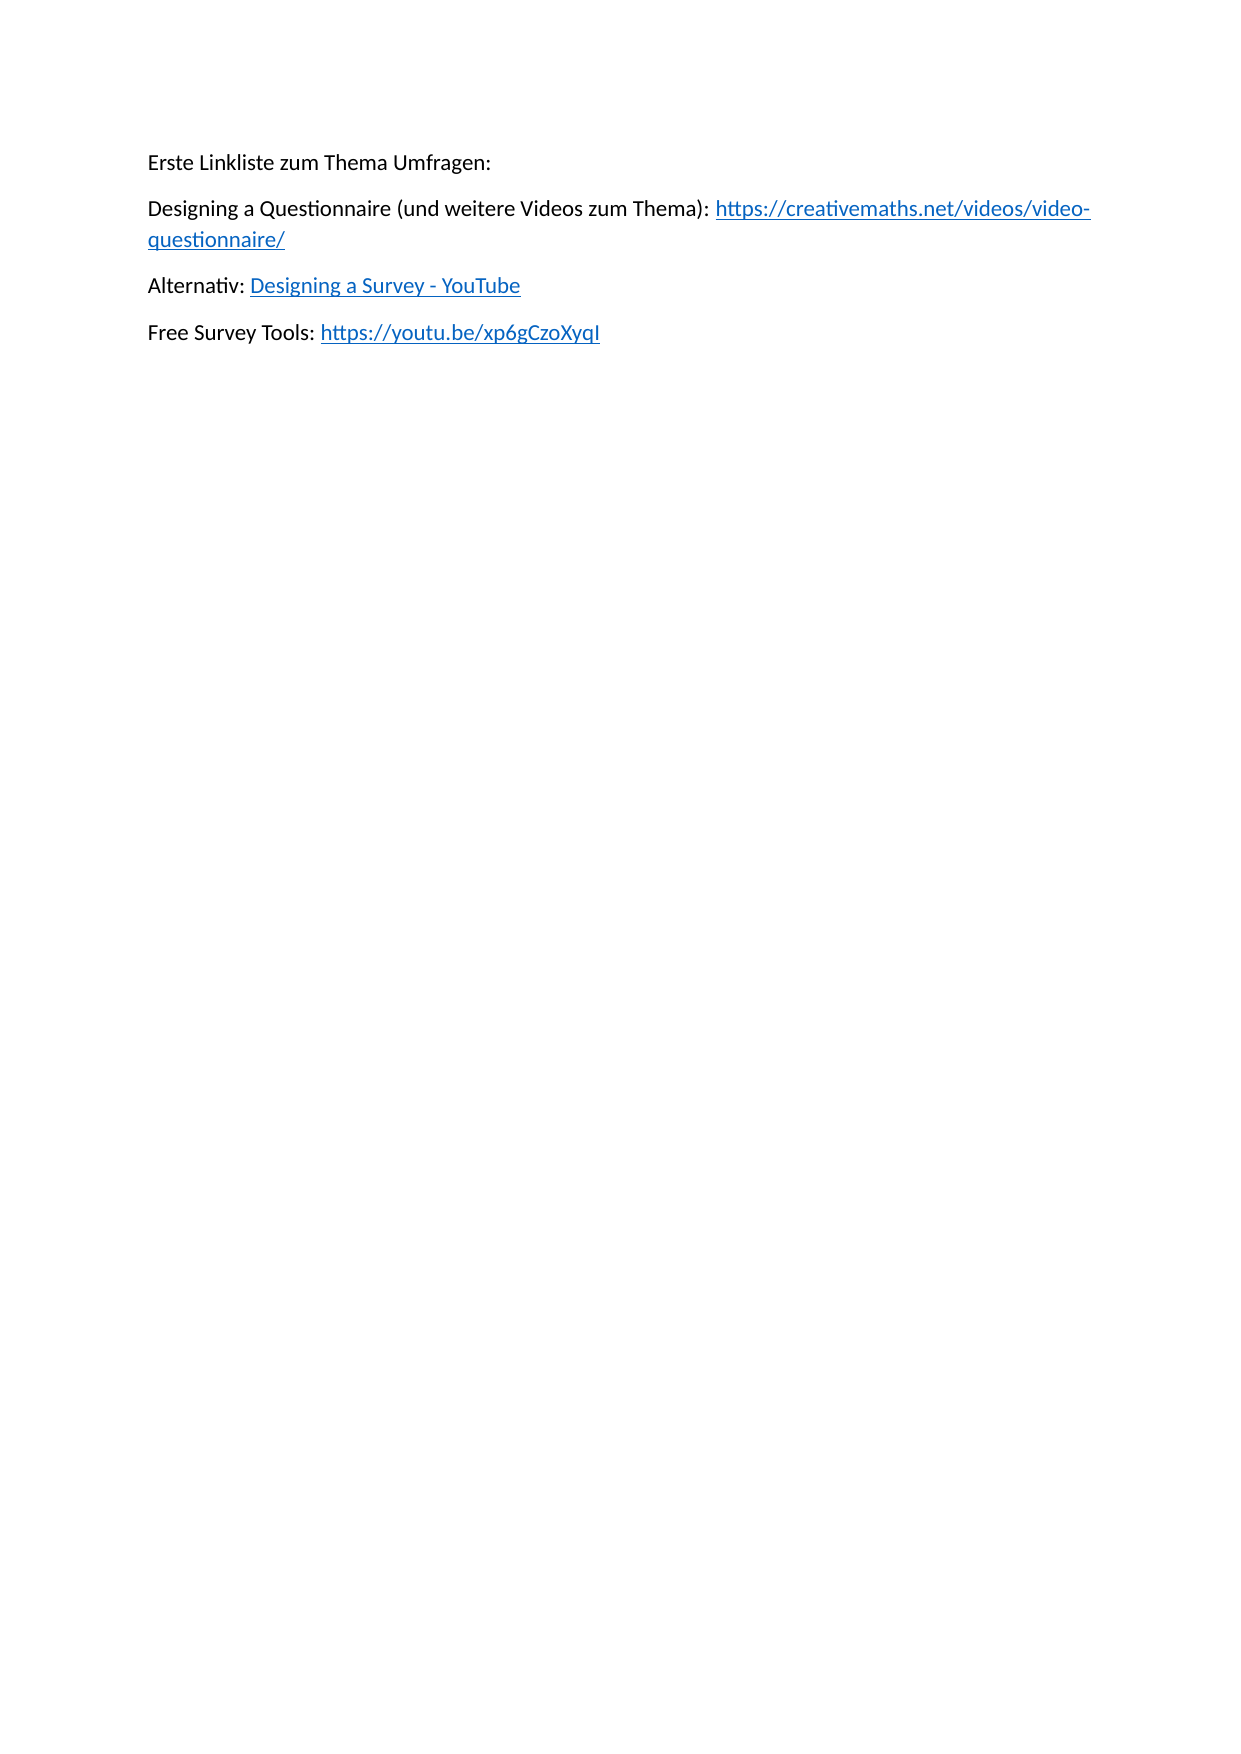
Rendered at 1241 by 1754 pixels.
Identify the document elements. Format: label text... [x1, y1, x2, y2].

text Designing a Questionnaire (und weitere Videos zum Thema): https://creativemaths.net/videos/video-questionnaire/ [148, 194, 1093, 253]
text Erste Linkliste zum Thema Umfragen: [148, 148, 1093, 176]
text Free Survey Tools: https://youtu.be/xp6gCzoXyqI [148, 318, 1093, 346]
text Alternativ: Designing a Survey - YouTube [148, 272, 1093, 299]
